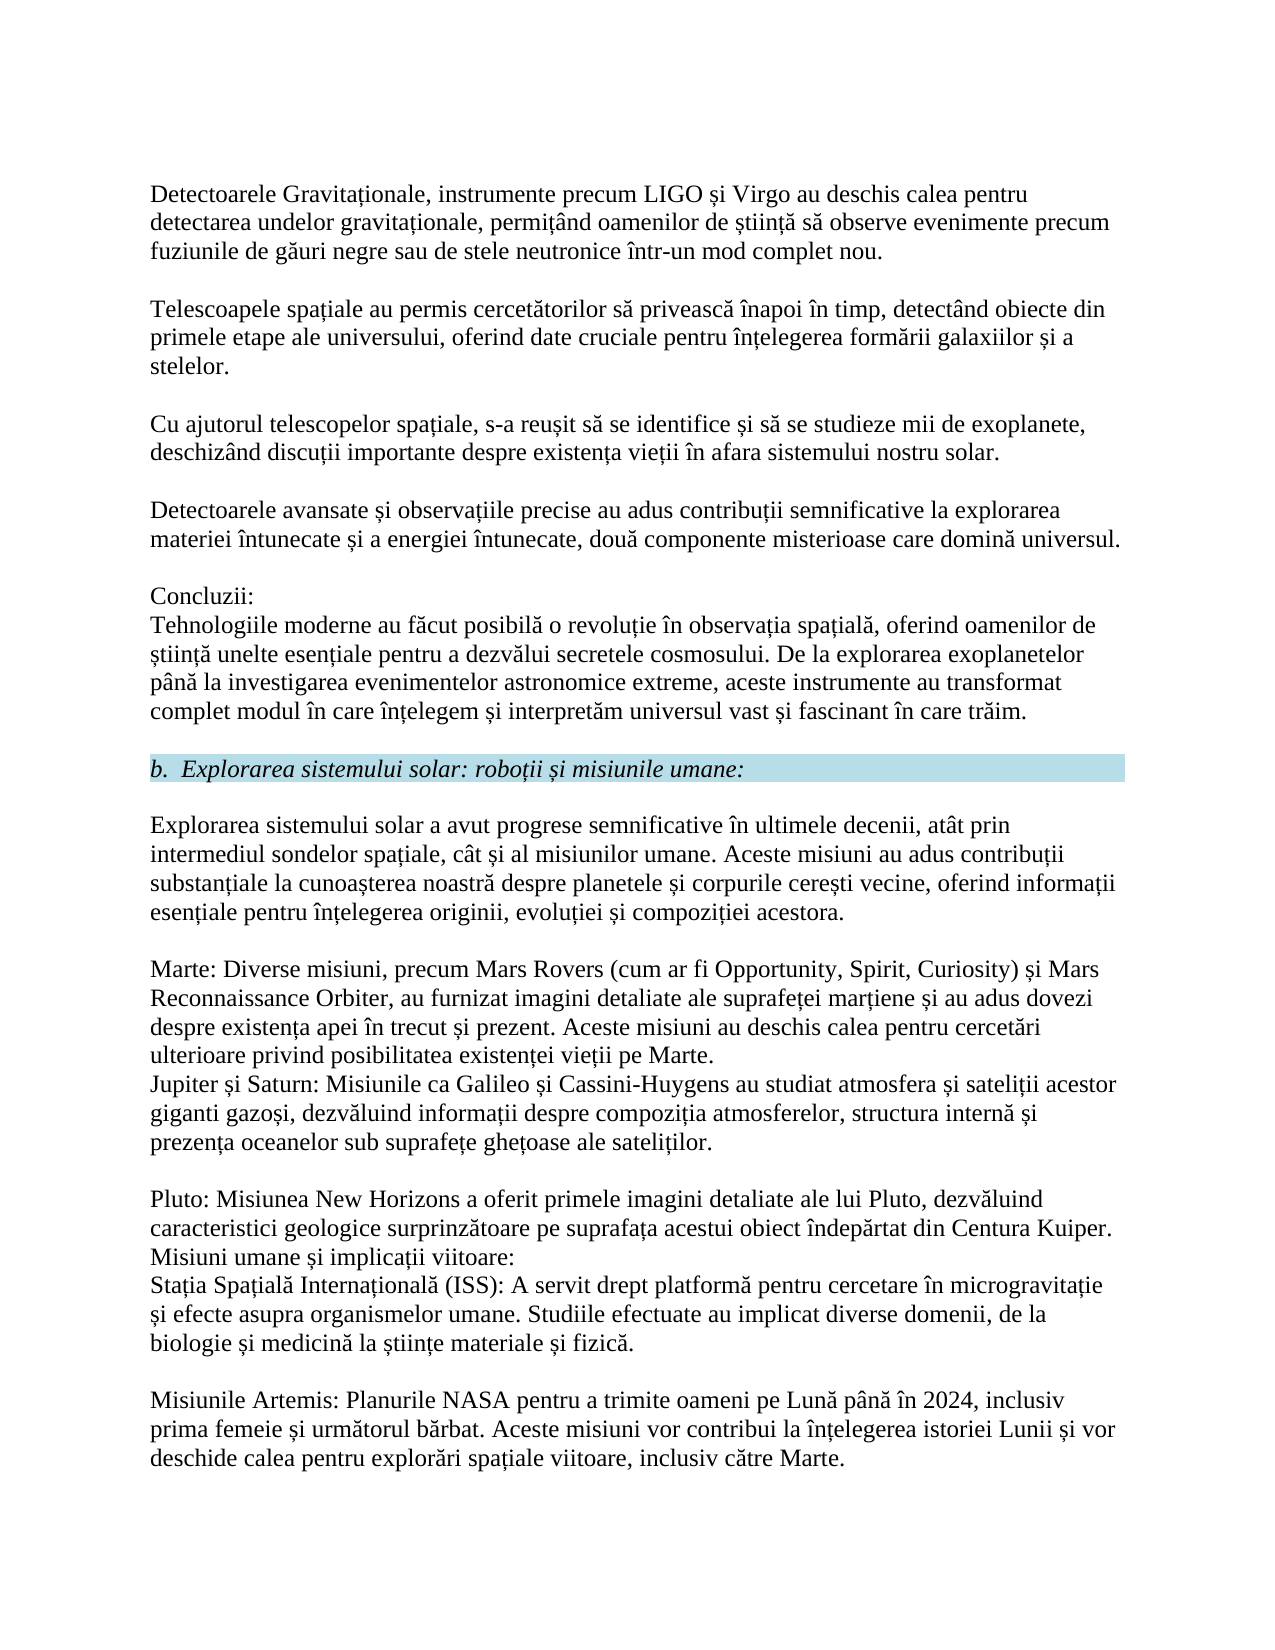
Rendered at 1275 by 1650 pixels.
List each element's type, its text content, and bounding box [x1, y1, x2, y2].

text Stația Spațială Internațională (ISS): A servit drept platformă pentru cercetare în microgravitație și efecte asupra organismelor umane. Studiile efectuate au implicat diverse domenii, de la biologie și medicină la științe materiale și fizică. [150, 1271, 1125, 1357]
text Misiuni umane și implicații viitoare: [150, 1242, 1125, 1271]
text Marte: Diverse misiuni, precum Mars Rovers (cum ar fi Opportunity, Spirit, Curiosity) și Mars Reconnaissance Orbiter, au furnizat imagini detaliate ale suprafeței marțiene și au adus dovezi despre existența apei în trecut și prezent. Aceste misiuni au deschis calea pentru cercetări ulterioare privind posibilitatea existenței vieții pe Marte. [150, 954, 1125, 1069]
text Detectoarele Gravitaționale, instrumente precum LIGO și Virgo au deschis calea pentru detectarea undelor gravitaționale, permițând oamenilor de știință să observe evenimente precum fuziunile de găuri negre sau de stele neutronice într-un mod complet nou. [150, 179, 1125, 265]
text Pluto: Misiunea New Horizons a oferit primele imagini detaliate ale lui Pluto, dezvăluind caracteristici geologice surprinzătoare pe suprafața acestui obiect îndepărtat din Centura Kuiper. [150, 1184, 1125, 1242]
text Telescoapele spațiale au permis cercetătorilor să privească înapoi în timp, detectând obiecte din primele etape ale universului, oferind date cruciale pentru înțelegerea formării galaxiilor și a stelelor. [150, 294, 1125, 380]
text Detectoarele avansate și observațiile precise au adus contribuții semnificative la explorarea materiei întunecate și a energiei întunecate, două componente misterioase care domină universul. [150, 495, 1125, 552]
text Tehnologiile moderne au făcut posibilă o revoluție în observația spațială, oferind oamenilor de știință unelte esențiale pentru a dezvălui secretele cosmosului. De la explorarea exoplanetelor până la investigarea evenimentelor astronomice extreme, aceste instrumente au transformat complet modul în care înțelegem și interpretăm universul vast și fascinant în care trăim. [150, 610, 1125, 725]
text Jupiter și Saturn: Misiunile ca Galileo și Cassini-Huygens au studiat atmosfera și sateliții acestor giganti gazoși, dezvăluind informații despre compoziția atmosferelor, structura internă și prezența oceanelor sub suprafețe ghețoase ale sateliților. [150, 1069, 1125, 1156]
text Concluzii: [150, 581, 1125, 610]
text Cu ajutorul telescopelor spațiale, s-a reușit să se identifice și să se studieze mii de exoplanete, deschizând discuții importante despre existența vieții în afara sistemului nostru solar. [150, 409, 1125, 466]
text b. Explorarea sistemului solar: roboții și misiunile umane: [150, 754, 1125, 782]
text Explorarea sistemului solar a avut progrese semnificative în ultimele decenii, atât prin intermediul sondelor spațiale, cât și al misiunilor umane. Aceste misiuni au adus contribuții substanțiale la cunoașterea noastră despre planetele și corpurile cerești vecine, oferind informații esențiale pentru înțelegerea originii, evoluției și compoziției acestora. [150, 811, 1125, 926]
text Misiunile Artemis: Planurile NASA pentru a trimite oameni pe Lună până în 2024, inclusiv prima femeie și următorul bărbat. Aceste misiuni vor contribui la înțelegerea istoriei Lunii și vor deschide calea pentru explorări spațiale viitoare, inclusiv către Marte. [150, 1386, 1125, 1472]
